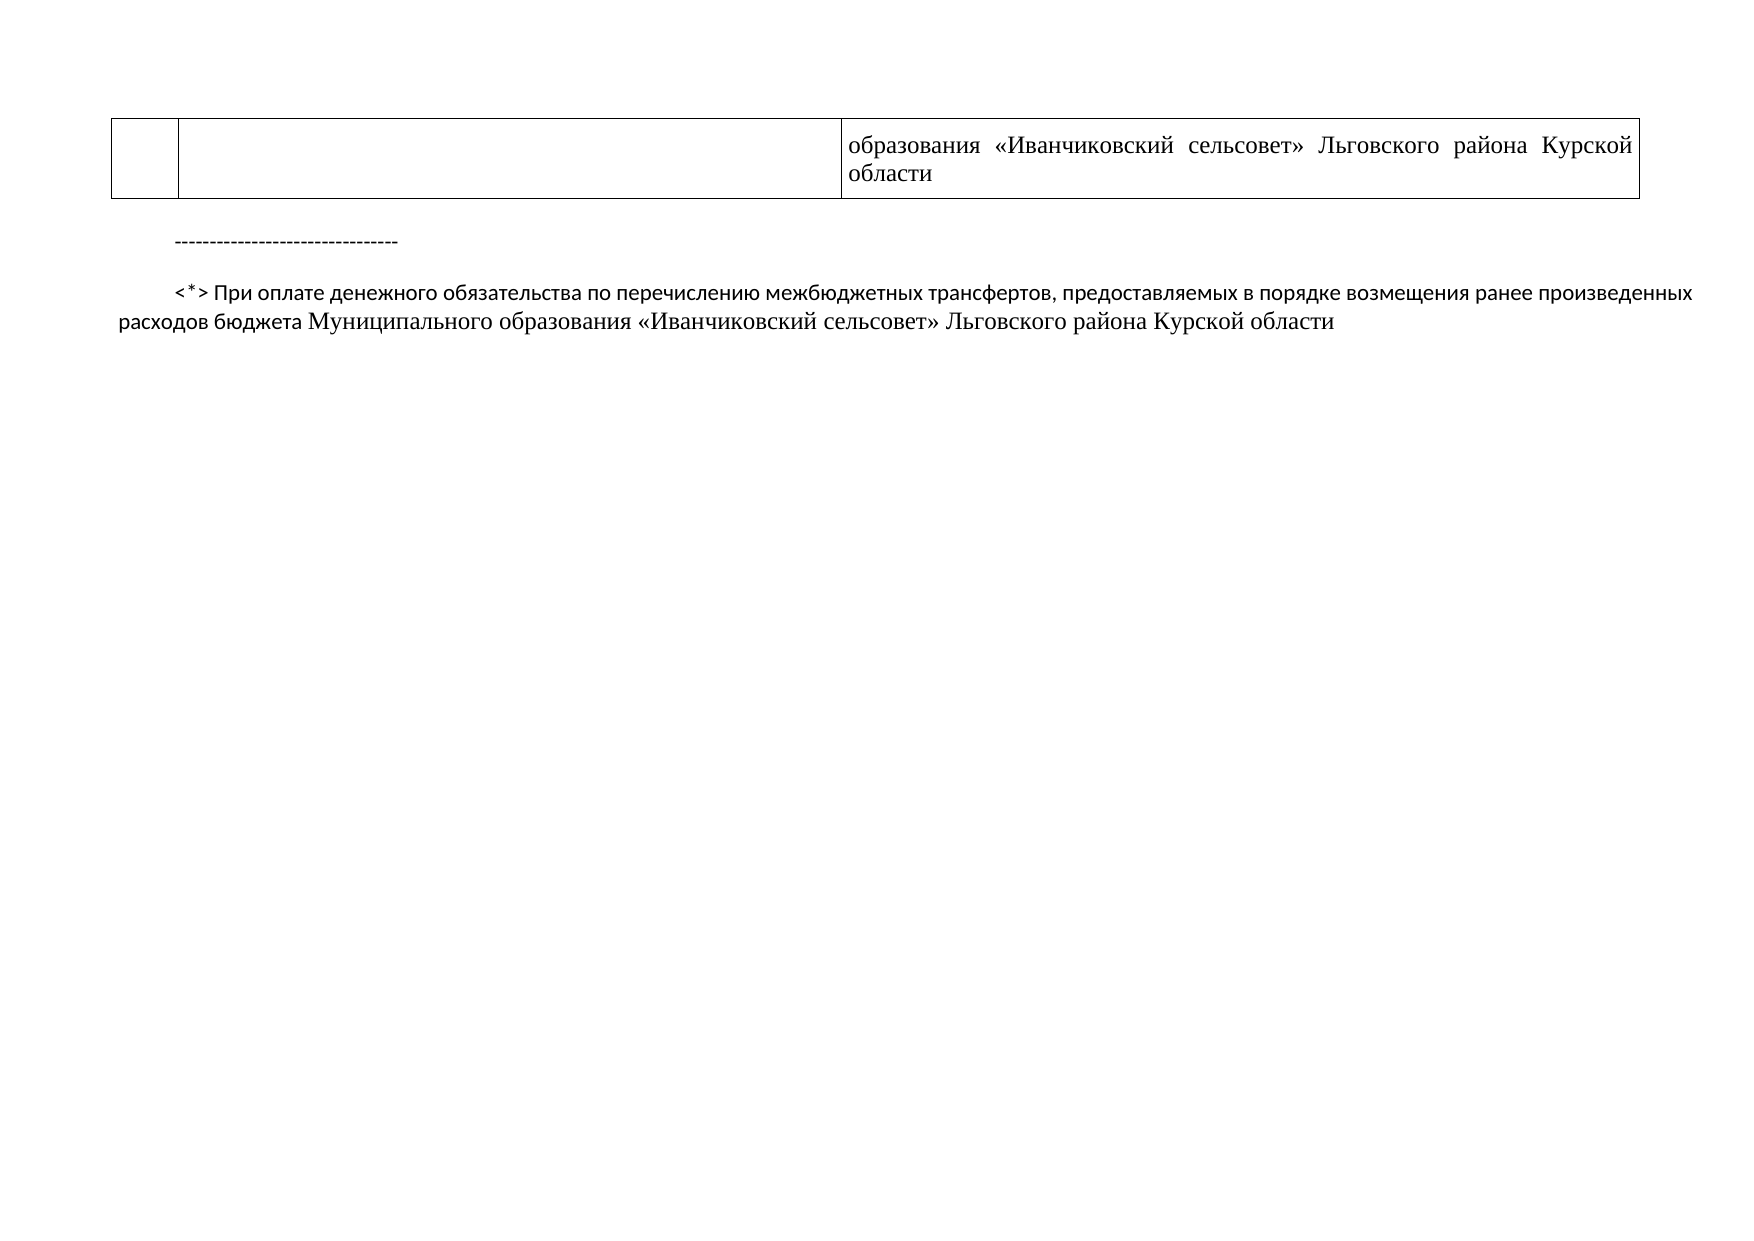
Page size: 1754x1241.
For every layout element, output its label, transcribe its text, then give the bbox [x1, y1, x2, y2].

text -------------------------------- [118, 227, 1695, 255]
text <*> При оплате денежного обязательства по перечислению межбюджетных трансфертов, предоставляемых в порядке возмещения ранее произведенных расходов бюджета Муниципального образования «Иванчиковский сельсовет» Льговского района Курской области [118, 278, 1695, 335]
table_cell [842, 119, 1639, 198]
